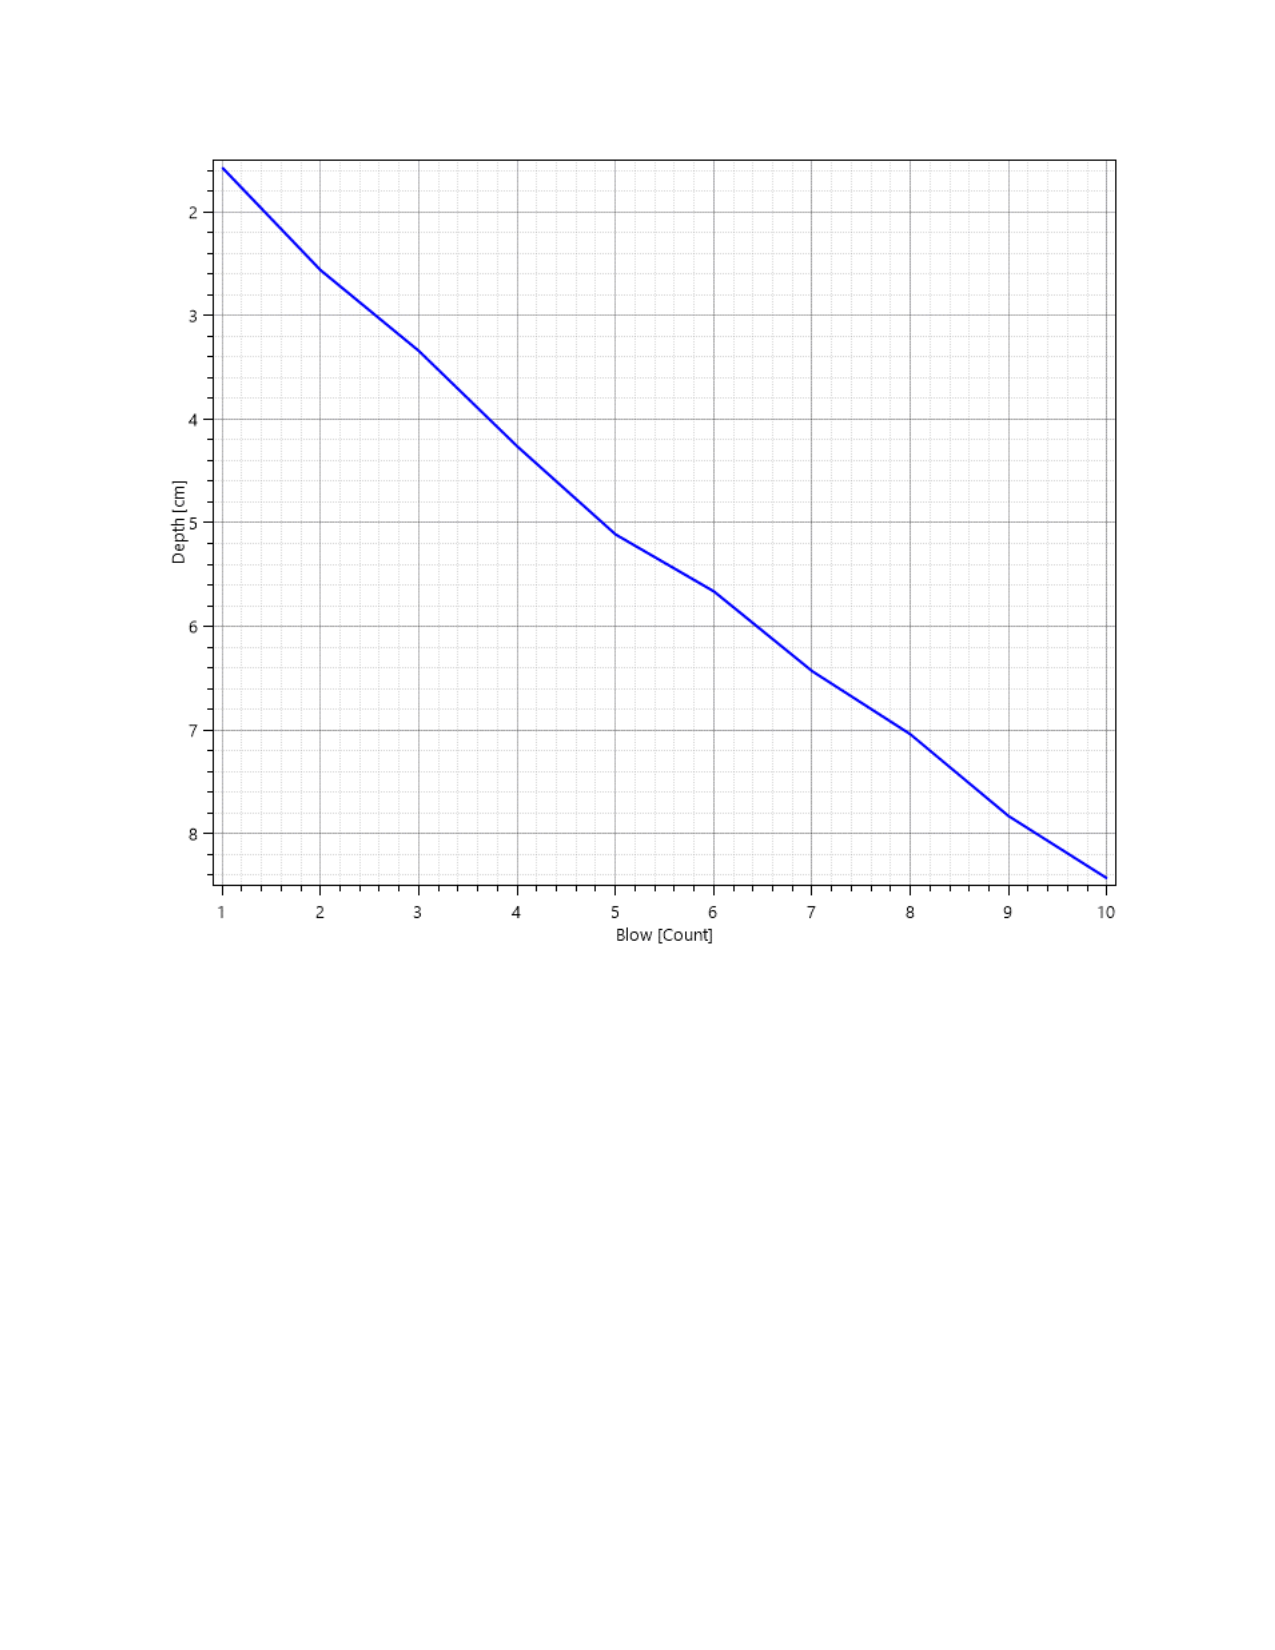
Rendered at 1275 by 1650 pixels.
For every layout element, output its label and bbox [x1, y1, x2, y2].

picture [150, 150, 1125, 961]
